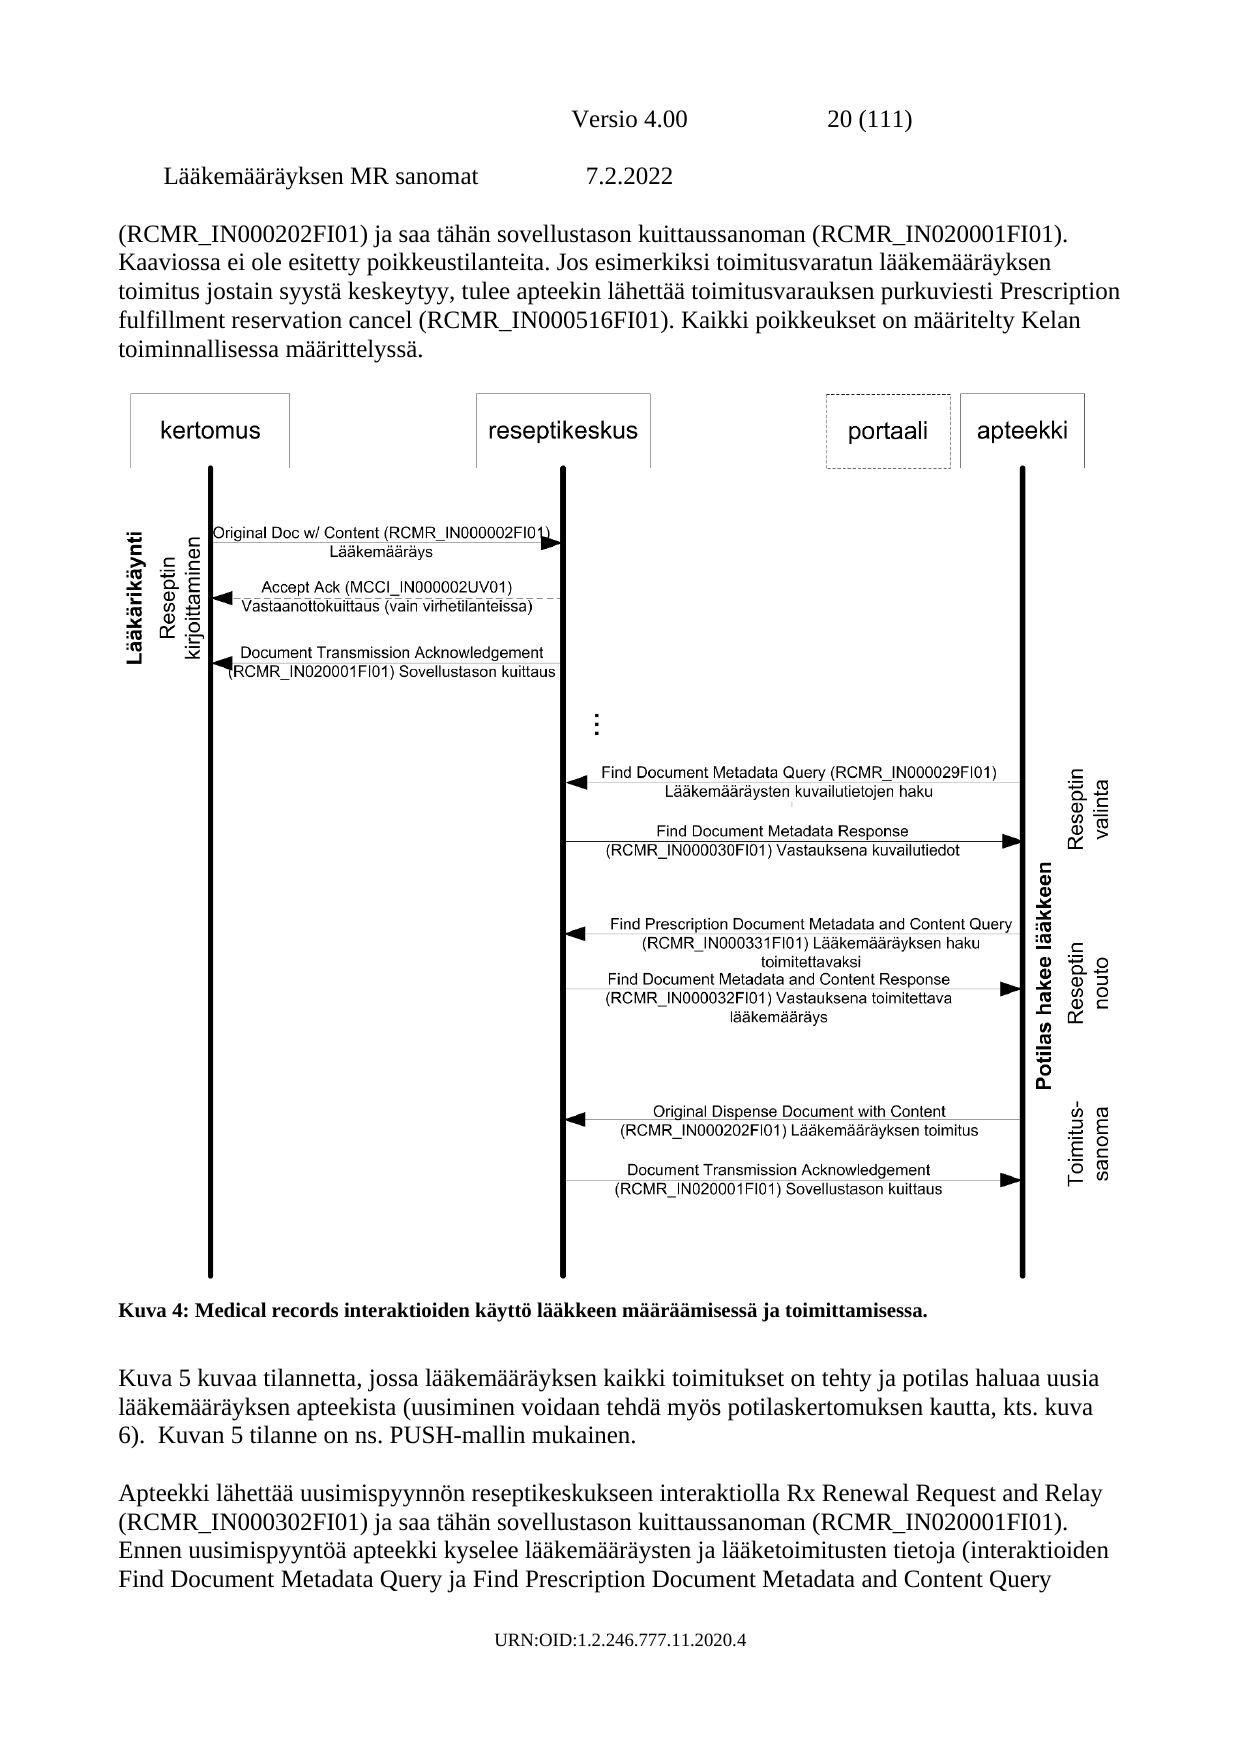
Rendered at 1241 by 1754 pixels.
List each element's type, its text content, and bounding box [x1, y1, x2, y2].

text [118, 1478, 1122, 1593]
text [118, 219, 1122, 362]
text Kuva 4: Medical records interaktioiden käyttö lääkkeen määräämisessä ja toimittamisessa. [118, 1297, 1122, 1322]
text Kuva 5 kuvaa tilannetta, jossa lääkemääräyksen kaikki toimitukset on tehty ja potilas haluaa uusia lääkemääräyksen apteekista (uusiminen voidaan tehdä myös potilaskertomuksen kautta, kts. kuva 6). Kuvan 5 tilanne on ns. PUSH-mallin mukainen. [118, 1363, 1122, 1449]
picture [118, 391, 1120, 1285]
